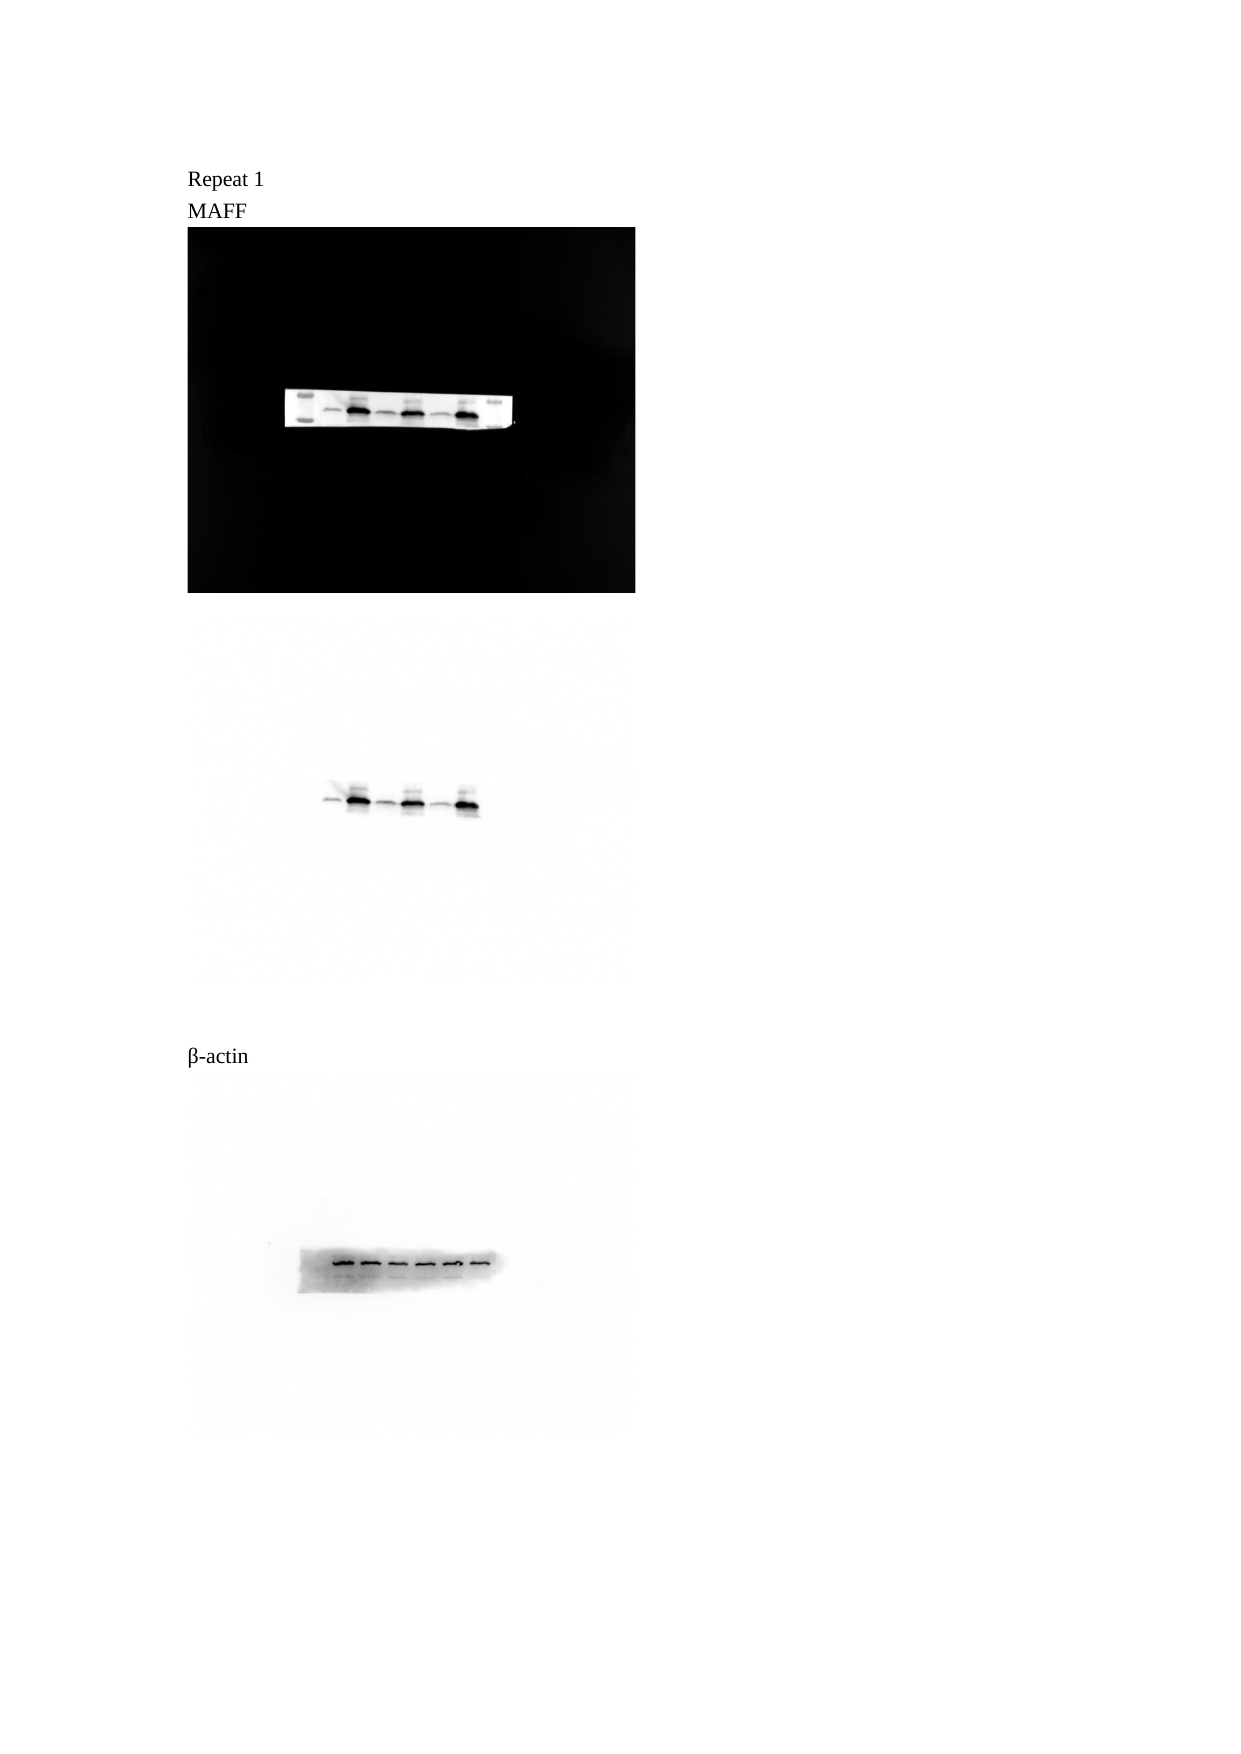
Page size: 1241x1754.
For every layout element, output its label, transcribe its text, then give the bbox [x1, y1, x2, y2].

picture [187, 227, 636, 593]
picture [187, 617, 636, 983]
text β-actin [187, 1039, 1053, 1072]
picture [187, 1072, 636, 1438]
text Repeat 1 [187, 162, 1053, 194]
text MAFF [187, 194, 1053, 227]
